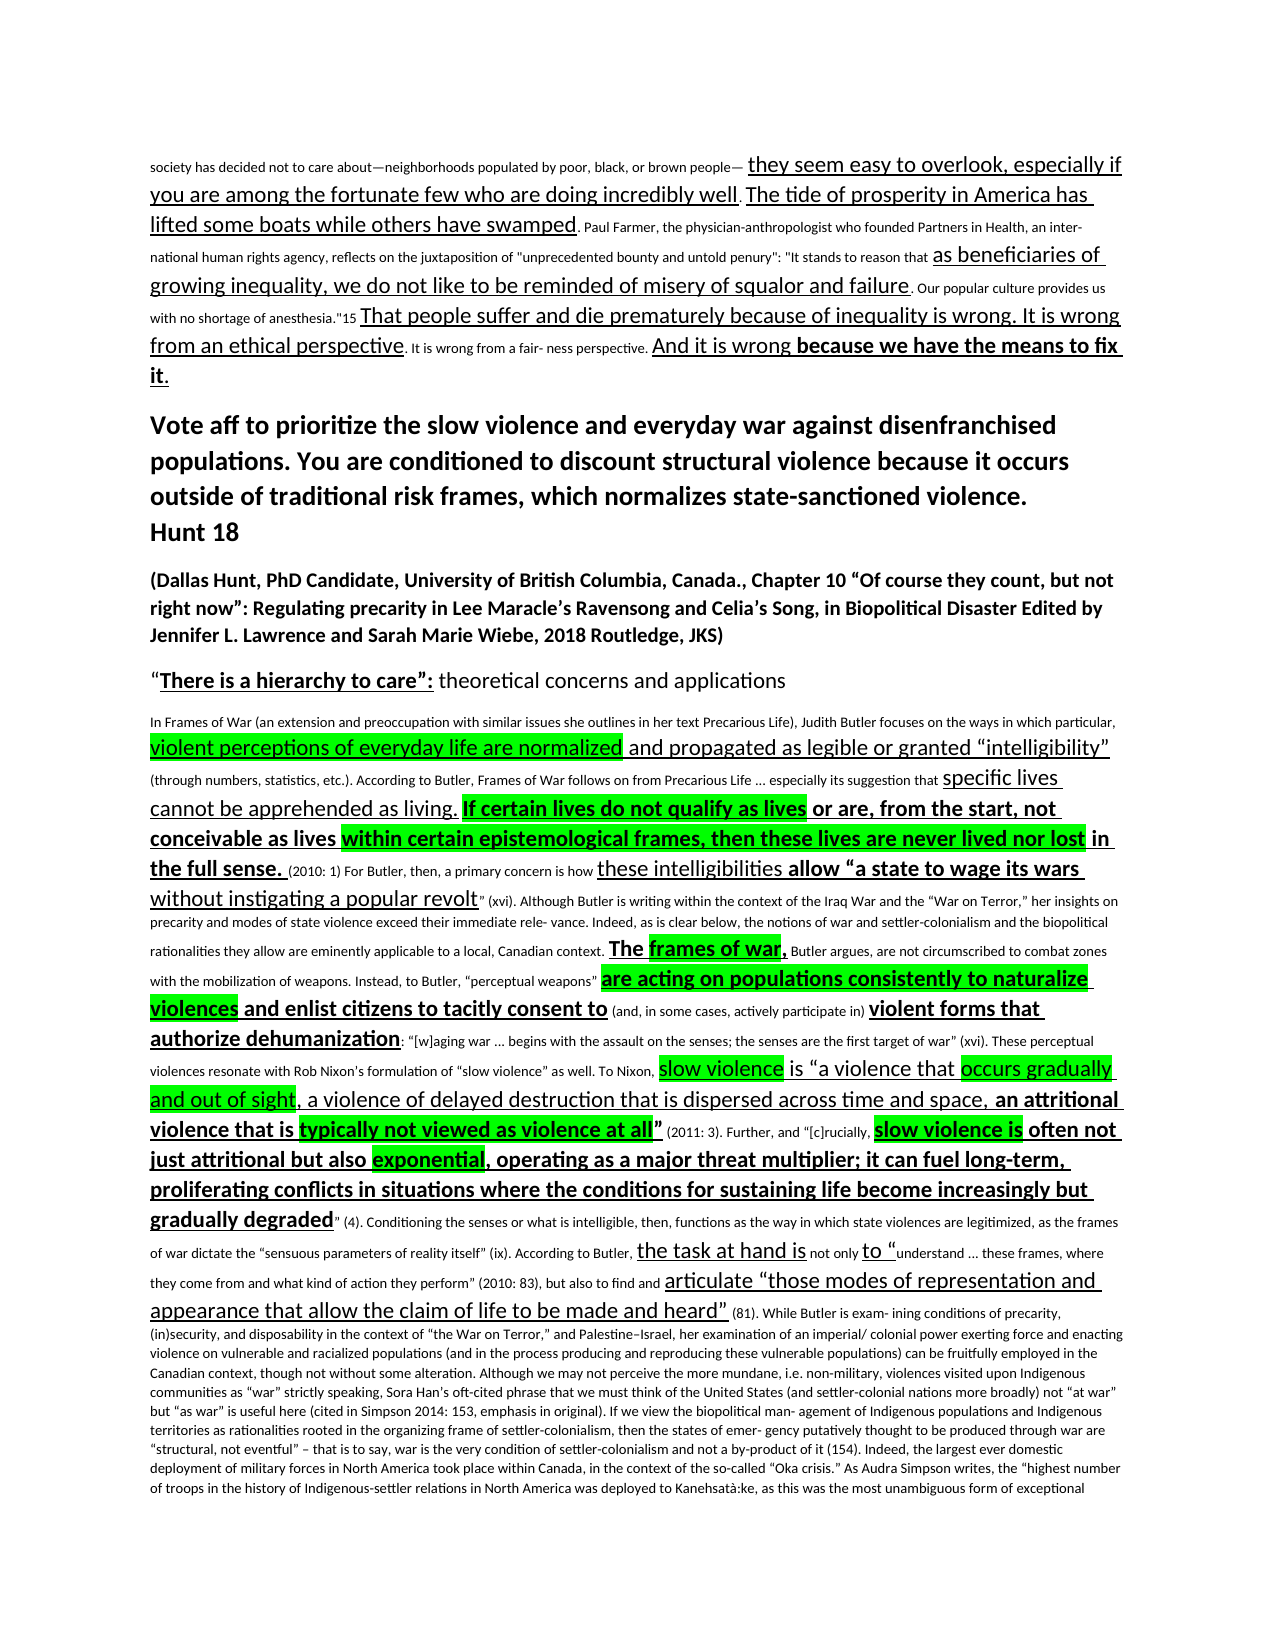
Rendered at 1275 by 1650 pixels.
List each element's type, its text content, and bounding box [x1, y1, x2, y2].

text Hunt 18 [150, 515, 1125, 548]
text “There is a hierarchy to care”: theoretical concerns and applications [150, 666, 1125, 694]
text (Dallas Hunt, PhD Candidate, University of British Columbia, Canada., Chapter 10 “Of course they count, but not right now”: Regulating precarity in Lee Maracle’s Ravensong and Celia’s Song, in Biopolitical Disaster Edited by Jennifer L. Lawrence and Sarah Marie Wiebe, 2018 Routledge, JKS) [150, 567, 1125, 648]
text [150, 150, 1125, 389]
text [150, 713, 1125, 1497]
subtitle Vote aff to prioritize the slow violence and everyday war against disenfranchised populations. You are conditioned to discount structural violence because it occurs outside of traditional risk frames, which normalizes state-sanctioned violence. [150, 408, 1125, 513]
